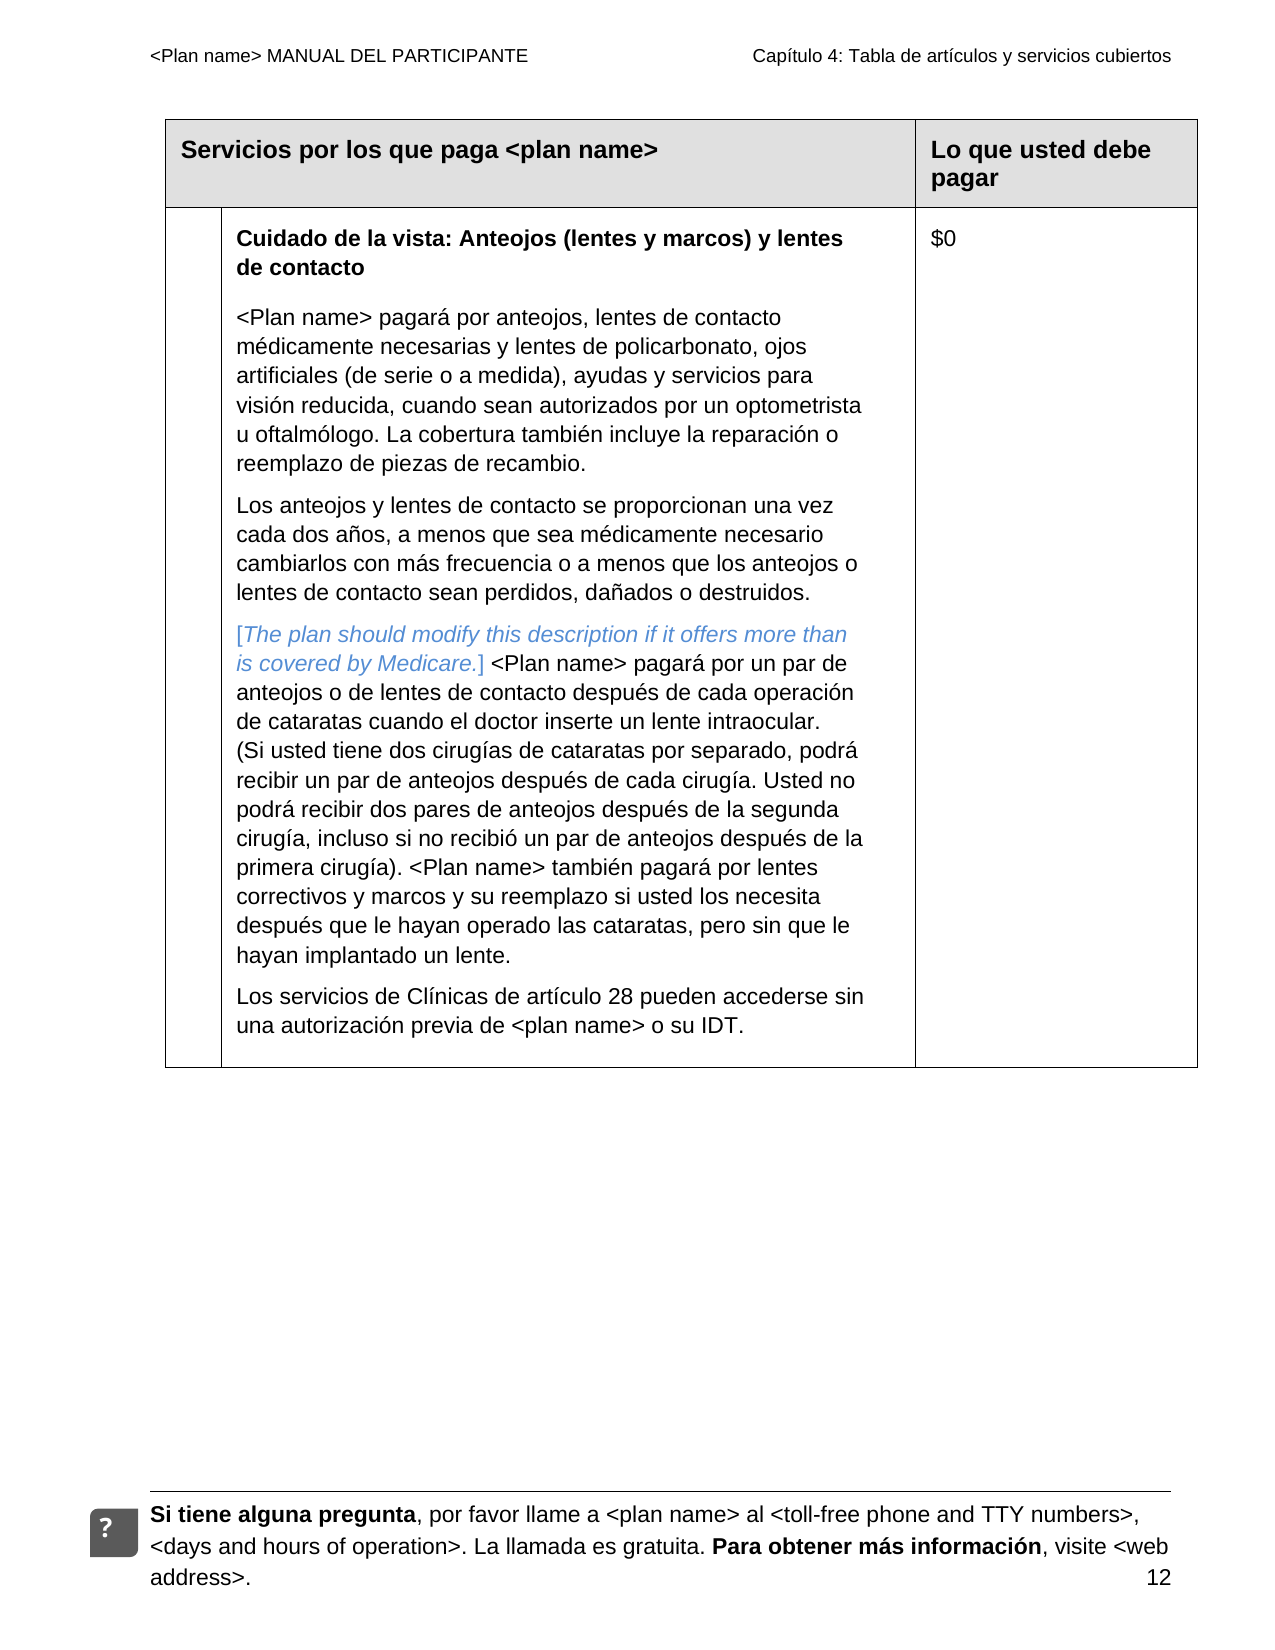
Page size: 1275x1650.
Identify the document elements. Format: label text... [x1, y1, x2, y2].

table_cell Cuidado de la vista: Anteojos (lentes y marcos) y lentes de contacto <Plan name> pagará por anteojos, lentes de contacto médicamente necesarias y lentes de policarbonato, ojos artificiales (de serie o a medida), ayudas y servicios para visión reducida, cuando sean autorizados por un optometrista u oftalmólogo. La cobertura también incluye la reparación o reemplazo de piezas de recambio. Los anteojos y lentes de contacto se proporcionan una vez cada dos años, a menos que sea médicamente necesario cambiarlos con más frecuencia o a menos que los anteojos o lentes de contacto sean perdidos, dañados o destruidos. [The plan should modify this description if it offers more than is covered by Medicare.] <Plan name> pagará por un par de anteojos o de lentes de contacto después de cada operación de cataratas cuando el doctor inserte un lente intraocular. (Si usted tiene dos cirugías de cataratas por separado, podrá recibir un par de anteojos después de cada cirugía. Usted no podrá recibir dos pares de anteojos después de la segunda cirugía, incluso si no recibió un par de anteojos después de la primera cirugía). <Plan name> también pagará por lentes correctivos y marcos y su reemplazo si usted los necesita después que le hayan operado las cataratas, pero sin que le hayan implantado un lente. Los servicios de Clínicas de artículo 28 pueden accederse sin una autorización previa de <plan name> o su IDT. [222, 208, 915, 1067]
table_header Servicios por los que paga <plan name> [166, 120, 915, 207]
table_cell [166, 208, 221, 1067]
table_header Lo que usted debe pagar [916, 120, 1197, 207]
table_cell $0 [916, 208, 1197, 1067]
